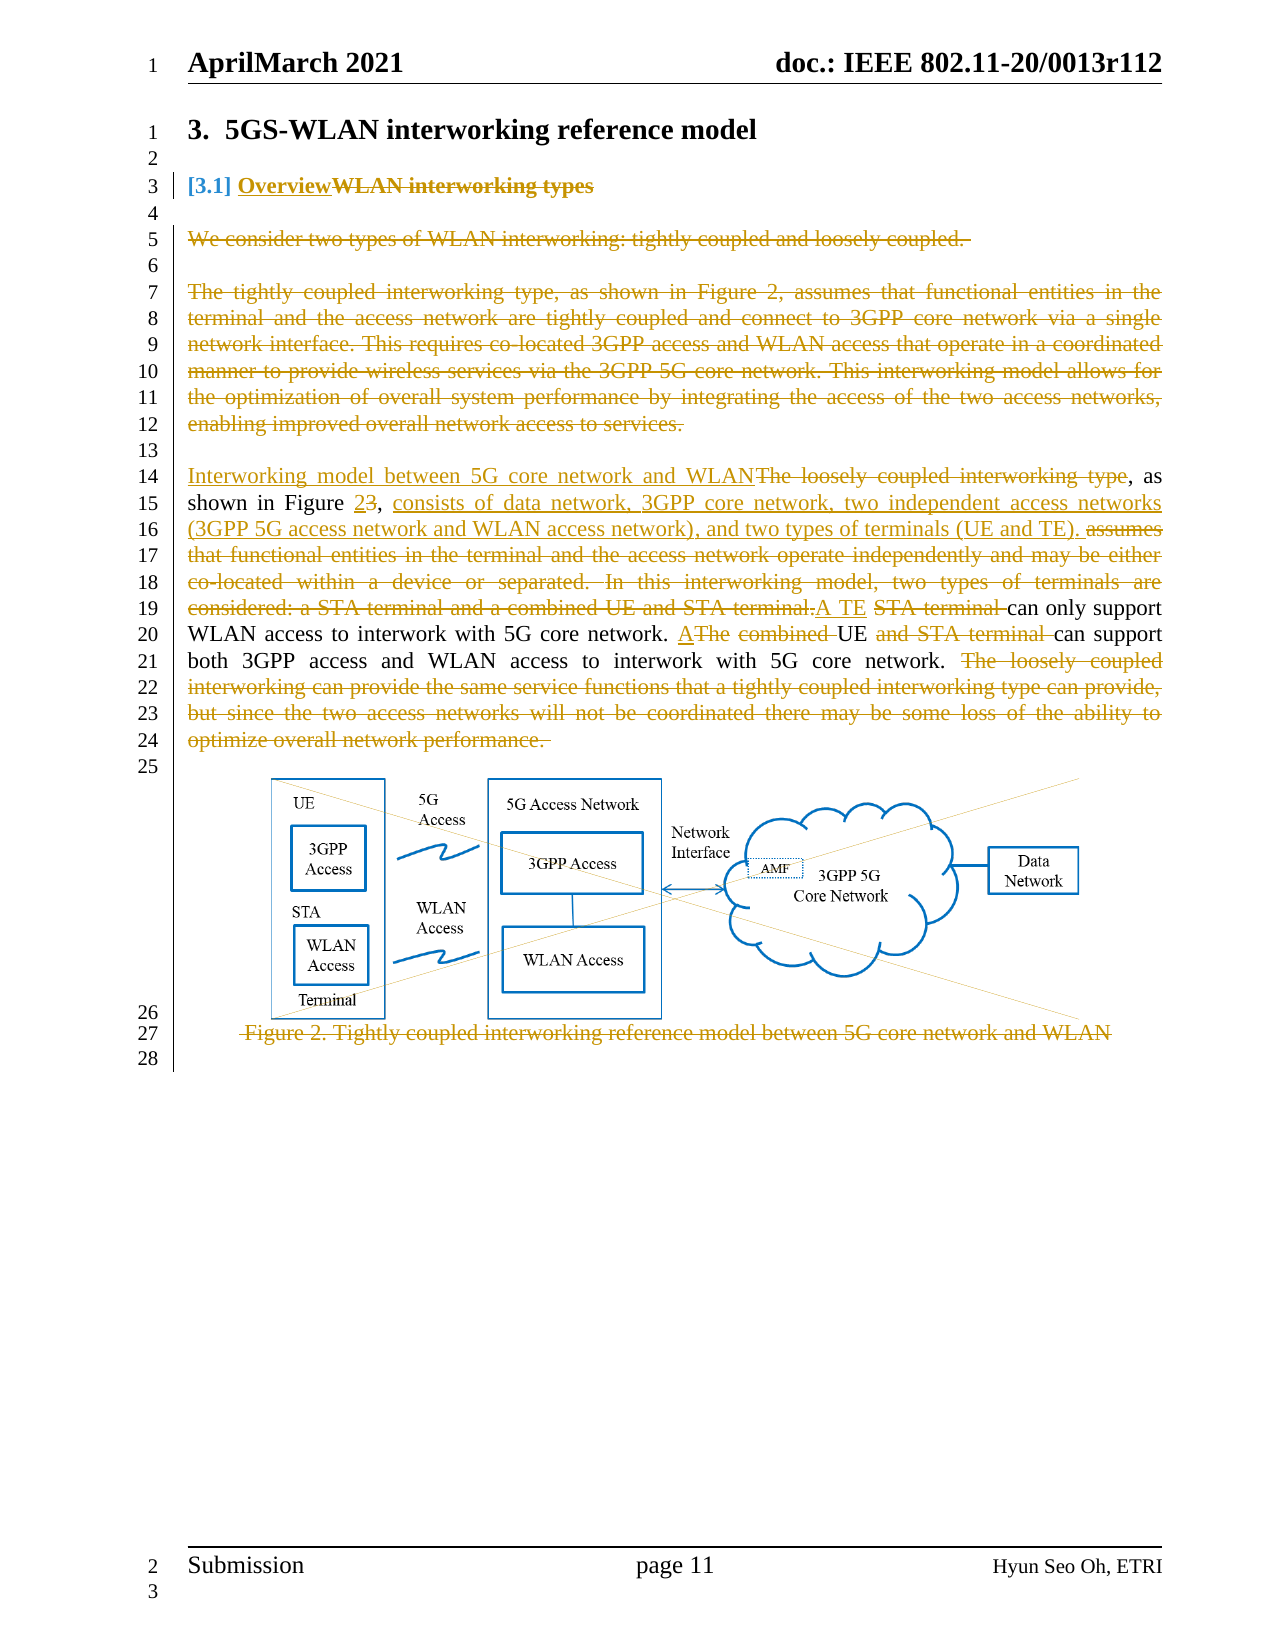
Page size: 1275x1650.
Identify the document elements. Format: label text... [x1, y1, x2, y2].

text , as shown in Figure , can only support WLAN access to interwork with 5G core network. UE can support both 3GPP access and WLAN access to interwork with 5G core network. [187, 557, 1162, 688]
text , as shown in Figure , can only support WLAN access to interwork with 5G core network. UE can support both 3GPP access and WLAN access to interwork with 5G core network. [187, 715, 1162, 752]
subtitle 5GS-WLAN interworking reference model [187, 112, 1162, 146]
text , as shown in Figure , can only support WLAN access to interwork with 5G core network. UE can support both 3GPP access and WLAN access to interwork with 5G core network. [187, 689, 1162, 714]
picture [271, 779, 671, 1018]
picture [273, 900, 1077, 1020]
picture [273, 778, 1077, 898]
picture [679, 779, 1080, 1019]
text , as shown in Figure , can only support WLAN access to interwork with 5G core network. UE can support both 3GPP access and WLAN access to interwork with 5G core network. [187, 462, 1162, 556]
